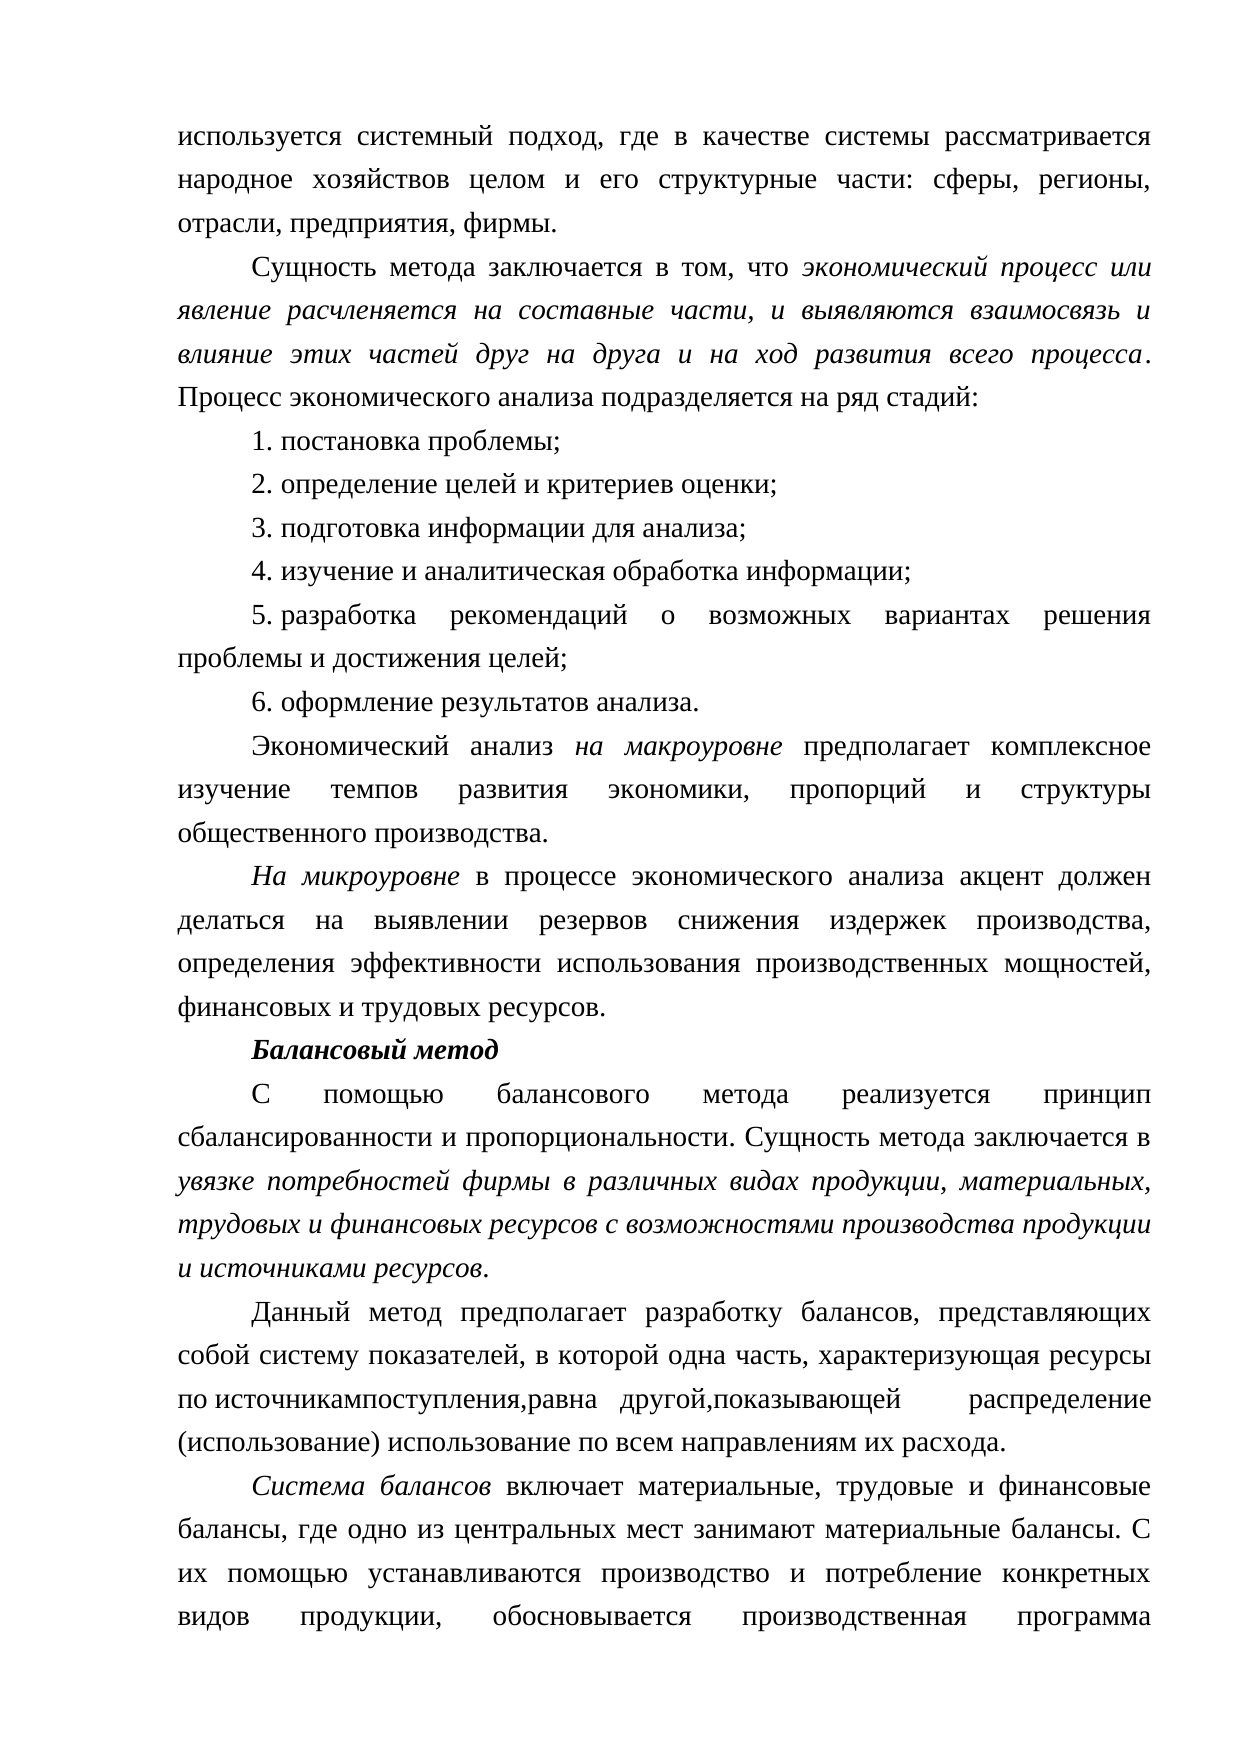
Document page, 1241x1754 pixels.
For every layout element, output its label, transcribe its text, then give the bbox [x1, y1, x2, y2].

text На микроуровне в процессе экономического анализа акцент должен делаться на выявлении резервов снижения издержек производства, определения эффективности использования производственных мощностей, финансовых и трудовых ресурсов. [177, 858, 1152, 1022]
text 1. постановка проблемы; [177, 423, 1152, 456]
text 5. разработка рекомендаций о возможных вариантах решения проблемы и достижения целей; [177, 597, 1152, 674]
text Сущность метода заключается в том, что экономический процесс или явление расчленяется на составные части, и выявляются взаимосвязь и влияние этих частей друг на друга и на ход развития всего процесса. Процесс экономического анализа подразделяется на ряд стадий: [177, 249, 1152, 413]
text 4. изучение и аналитическая обработка информации; [177, 553, 1152, 587]
text 2. определение целей и критериев оценки; [177, 466, 1152, 500]
text С помощью балансового метода реализуется принцип сбалансированности и пропорциональности. Сущность метода заключается в увязке потребностей фирмы в различных видах продукции, материальных, трудовых и финансовых ресурсов с возможностями производства продукции и источниками ресурсов. [177, 1076, 1152, 1284]
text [177, 1468, 1152, 1632]
text Данный метод предполагает разработку балансов, представляющих собой систему показателей, в которой одна часть, характеризующая ресурсы по источникампоступления,равна другой,показывающей распределение (использование) использование по всем направлениям их расхода. [177, 1294, 1152, 1458]
text Балансовый метод [177, 1032, 1152, 1066]
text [177, 118, 1152, 239]
text 3. подготовка информации для анализа; [177, 510, 1152, 543]
text 6. оформление результатов анализа. [177, 684, 1152, 718]
text Экономический анализ на макроуровне предполагает комплексное изучение темпов развития экономики, пропорций и структуры общественного производства. [177, 728, 1152, 848]
